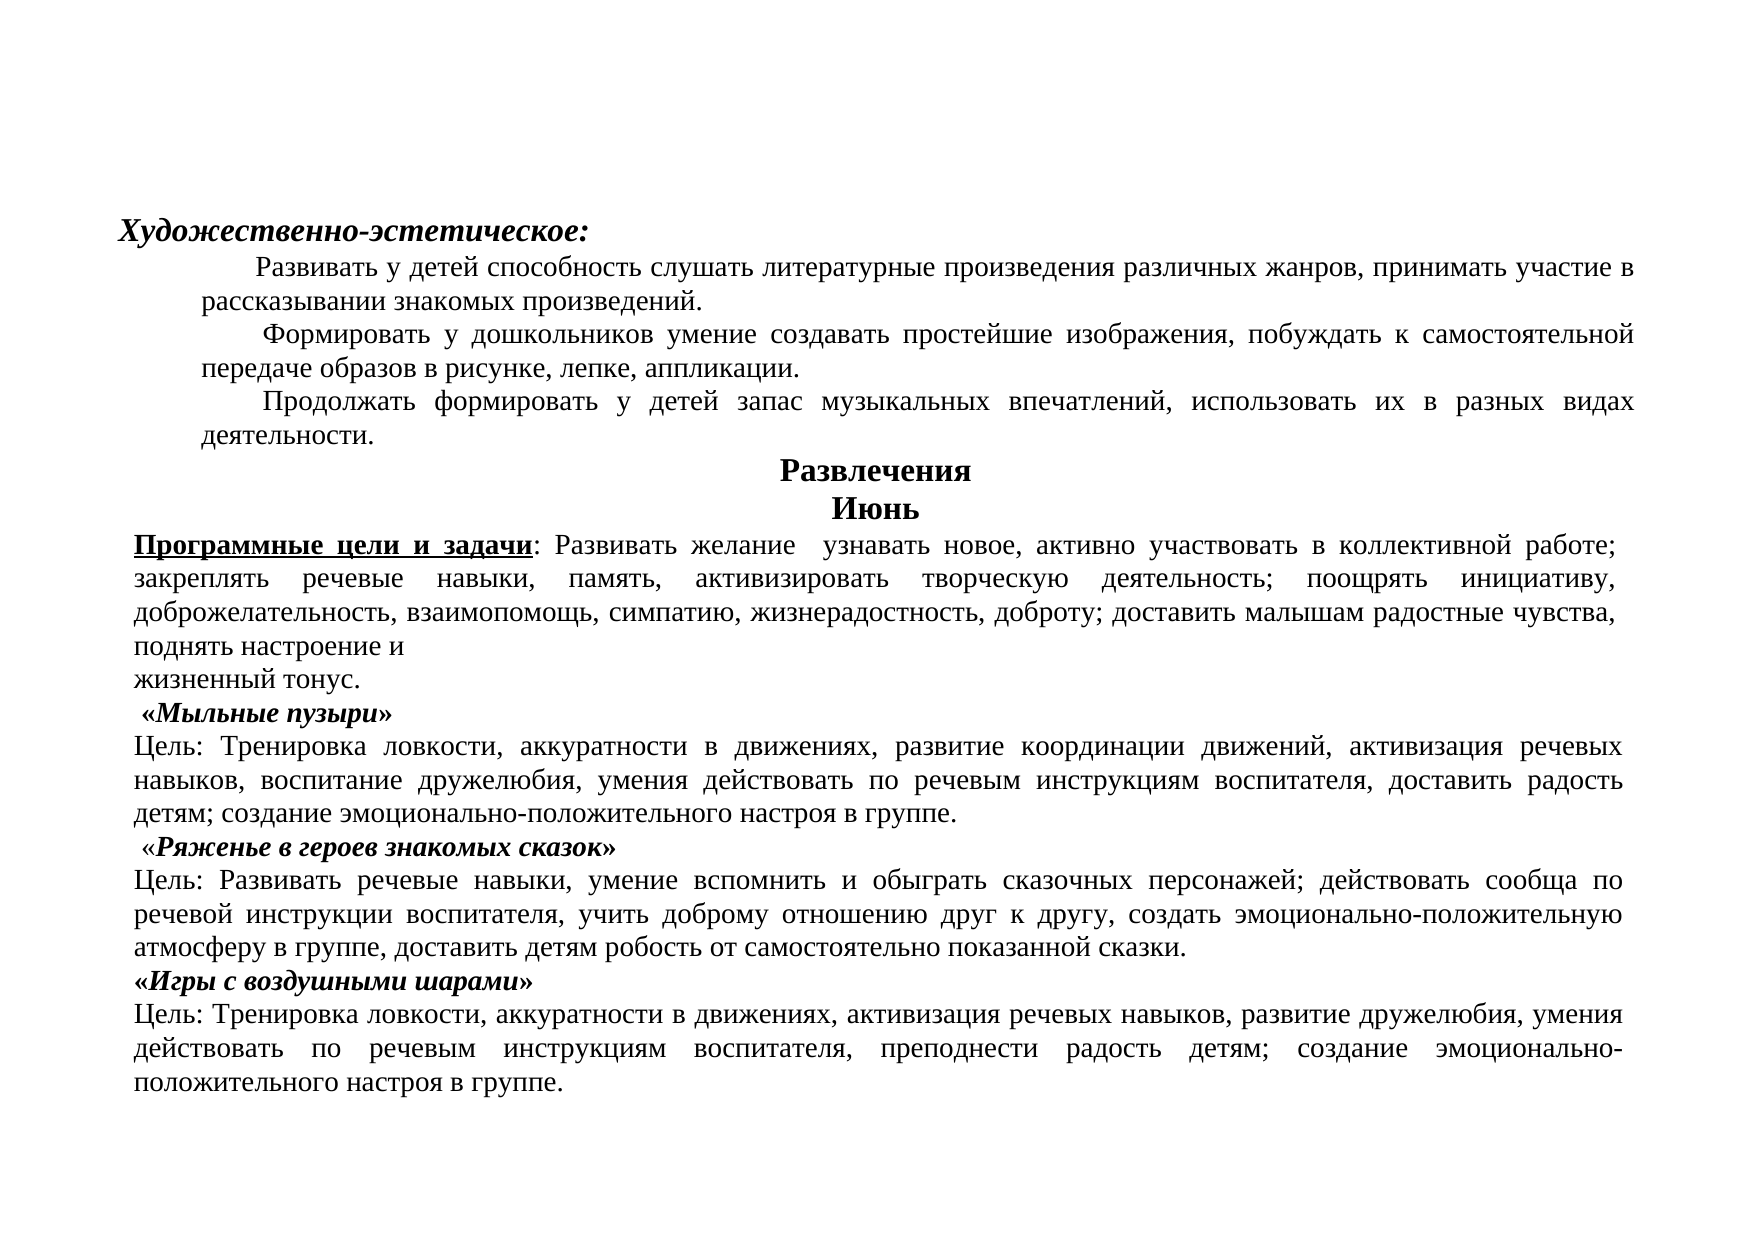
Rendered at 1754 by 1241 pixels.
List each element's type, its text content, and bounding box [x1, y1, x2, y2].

text Развлечения [122, 450, 1628, 489]
text Художественно-эстетическое: [118, 211, 1636, 249]
text Июнь [122, 489, 1628, 527]
text Развивать у детей способность слушать литературные произведения различных жанров, принимать участие в рассказывании знакомых произведений. [163, 249, 1636, 316]
text Формировать у дошкольников умение создавать простейшие изображения, побуждать к самостоятельной передаче образов в рисунке, лепке, аппликации. [163, 316, 1636, 383]
text Продолжать формировать у детей запас музыкальных впечатлений, использовать их в разных видах деятельности. [163, 383, 1636, 450]
table_header Программные цели и задачи: Развивать желание узнавать новое, активно участвовать в коллективной работе; закреплять речевые навыки, память, активизировать творческую деятельность; поощрять инициативу, доброжелательность, взаимопомощь, симпатию, жизнерадостность, доброту; доставить малышам радостные чувства, поднять настроение и жизненный тонус. «Мыльные пузыри» Цель: Тренировка ловкости, аккуратности в движениях, развитие координации движений, активизация речевых навыков, воспитание дружелюбия, умения действовать по речевым инструкциям воспитателя, доставить радость детям; создание эмоционально-положительного настроя в группе. «Ряженье в героев знакомых сказок» Цель: Развивать речевые навыки, умение вспомнить и обыграть сказочных персонажей; действовать сообща по речевой инструкции воспитателя, учить доброму отношению друг к другу, создать эмоционально-положительную атмосферу в группе, доставить детям робость от самостоятельно показанной сказки. «Игры с воздушными шарами» Цель: Тренировка ловкости, аккуратности в движениях, активизация речевых навыков, развитие дружелюбия, умения действовать по речевым инструкциям воспитателя, преподнести радость детям; создание эмоционально-положительного настроя в группе. [122, 527, 1636, 1126]
